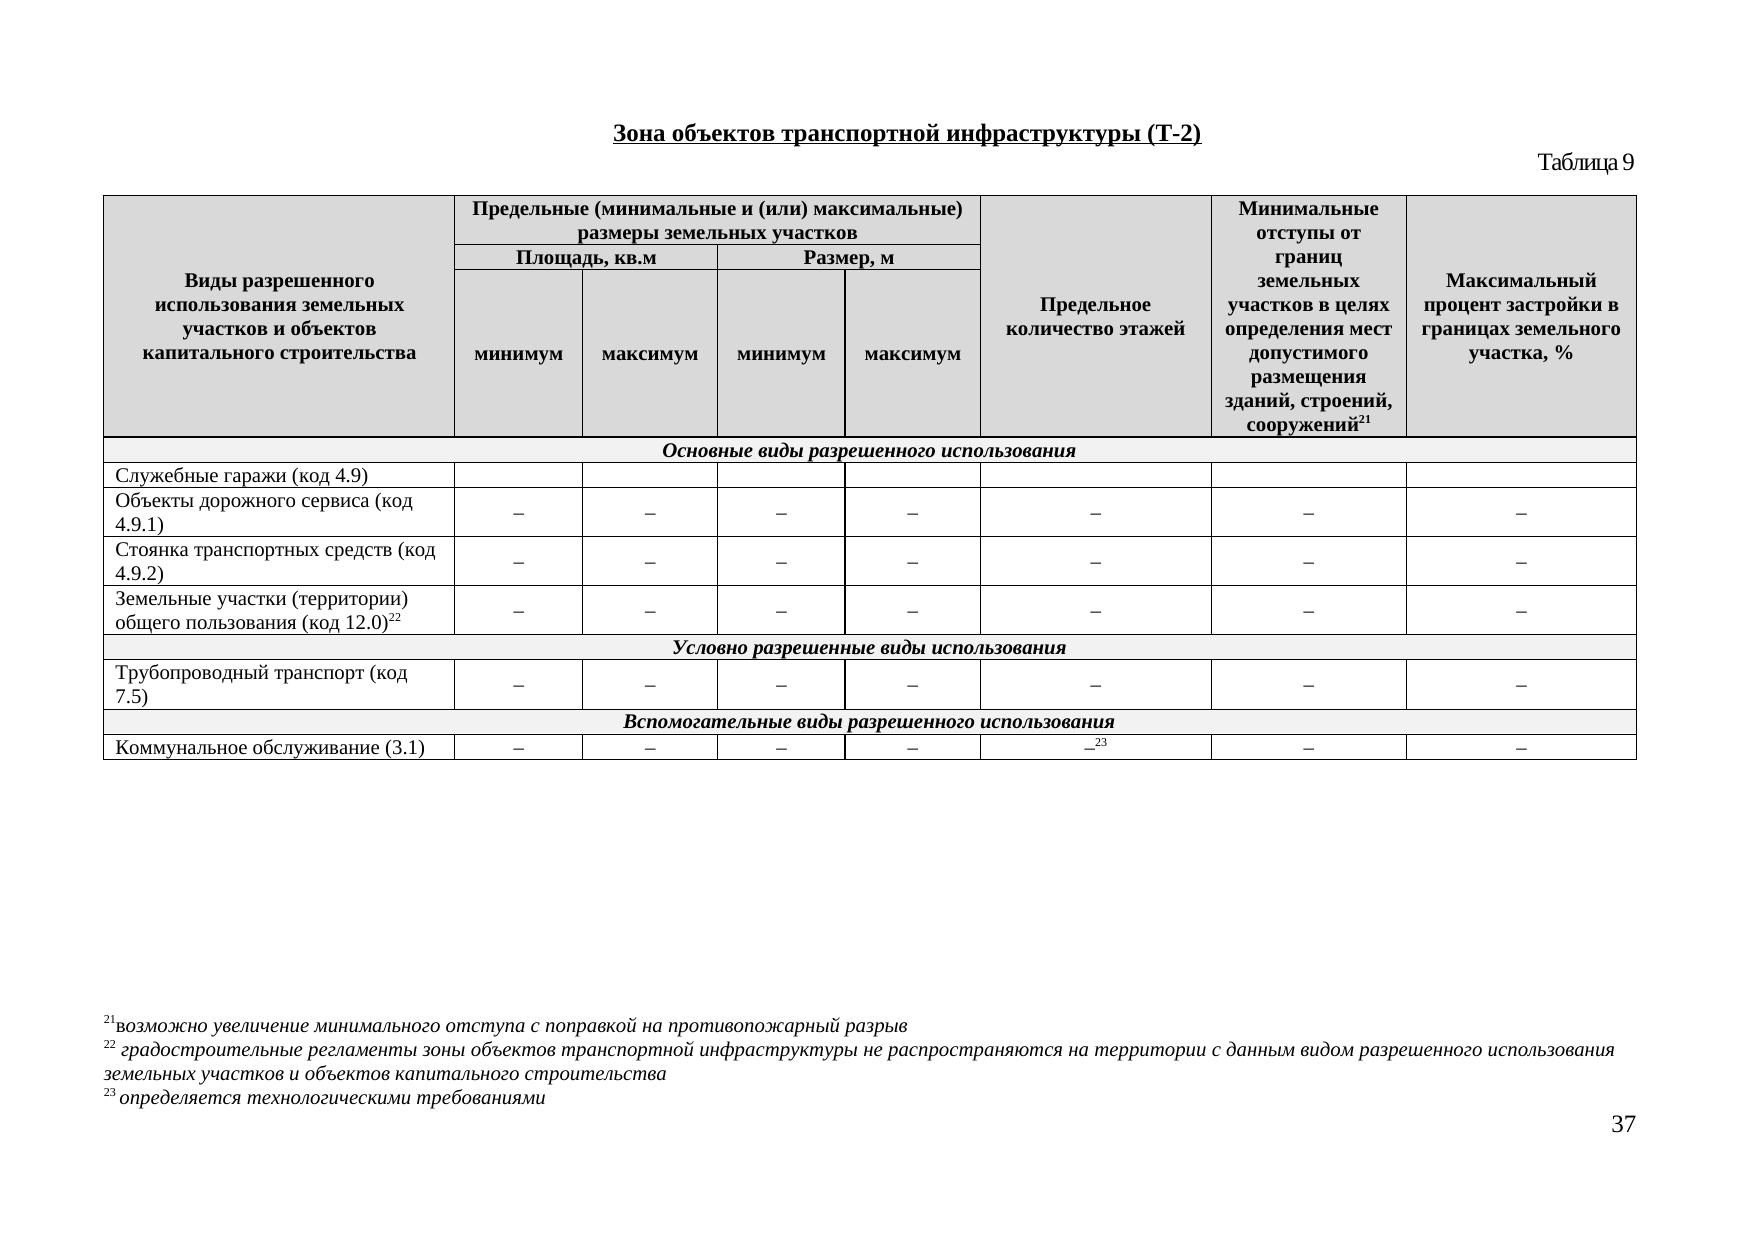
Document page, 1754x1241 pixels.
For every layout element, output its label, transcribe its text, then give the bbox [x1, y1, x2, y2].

table_cell [1407, 463, 1636, 487]
table_cell максимум [846, 270, 980, 436]
table_cell – [455, 488, 582, 536]
table_cell – [583, 488, 717, 536]
table_cell – [1212, 586, 1406, 634]
table_cell – [718, 735, 844, 759]
table_cell – [1407, 660, 1636, 708]
table_cell минимум [455, 270, 582, 436]
table_cell Площадь, кв.м [455, 245, 717, 269]
table_cell – [455, 586, 582, 634]
table_cell – [846, 586, 980, 634]
table_cell [1212, 463, 1406, 487]
table_cell – [1407, 488, 1636, 536]
table_cell – [981, 735, 1211, 759]
table_header Предельные (минимальные и (или) максимальные) размеры земельных участков [455, 196, 980, 244]
table_cell максимум [583, 270, 717, 436]
table_header Минимальные отступы от границ земельных участков в целях определения мест допустимого размещения зданий, строений, сооружений [1212, 196, 1406, 436]
table_cell Служебные гаражи (код 4.9) [104, 463, 454, 487]
table_cell [455, 463, 582, 487]
table_cell Основные виды разрешенного использования [104, 438, 1636, 462]
table_cell Условно разрешенные виды использования [104, 635, 1636, 659]
table_cell Коммунальное обслуживание (3.1) [104, 735, 454, 759]
text Зона объектов транспортной инфраструктуры (Т-2) [178, 118, 1636, 147]
table_cell [718, 463, 844, 487]
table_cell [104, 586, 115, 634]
table_header Максимальный процент застройки в границах земельного участка, % [1407, 196, 1636, 436]
table_cell Стоянка транспортных средств (код 4.9.2) [104, 537, 454, 585]
table_cell Трубопроводный транспорт (код 7.5) [104, 660, 454, 708]
table_cell [981, 463, 1211, 487]
table_cell – [846, 488, 980, 536]
table_cell – [718, 488, 844, 536]
table_cell – [981, 537, 1211, 585]
table_cell – [846, 537, 980, 585]
table_cell – [1212, 488, 1406, 536]
table_cell Вспомогательные виды разрешенного использования [104, 710, 1636, 733]
table_cell – [455, 537, 582, 585]
table_cell – [846, 735, 980, 759]
table_cell Размер, м [718, 245, 980, 269]
table_cell – [981, 586, 1211, 634]
table_cell – [1314, 735, 1406, 759]
table_cell – [718, 660, 844, 708]
table_cell [583, 463, 717, 487]
text Таблица 9 [178, 147, 1636, 176]
table_cell минимум [718, 270, 844, 436]
table_cell – [455, 660, 582, 708]
table_cell – [583, 537, 717, 585]
table_cell – [1407, 537, 1636, 585]
table_cell – [1212, 660, 1406, 708]
table_cell – [455, 735, 582, 759]
table_header Виды разрешенного использования земельных участков и объектов капитального строительства [104, 196, 454, 436]
table_cell Объекты дорожного сервиса (код 4.9.1) [104, 488, 454, 536]
table_cell – [718, 537, 844, 585]
table_cell – [583, 660, 717, 708]
table_cell – [583, 735, 717, 759]
table_header Предельное количество этажей [981, 196, 1211, 436]
table_cell – [583, 586, 717, 634]
table_cell – [1407, 586, 1636, 634]
table_cell – [1526, 735, 1636, 759]
table_cell – [846, 660, 980, 708]
table_cell – [981, 660, 1211, 708]
table_cell – [981, 488, 1211, 536]
table_cell – [1407, 735, 1516, 759]
table_cell – [718, 586, 844, 634]
table_cell [846, 463, 980, 487]
table_cell – [1212, 537, 1406, 585]
table_cell – [1212, 735, 1303, 759]
